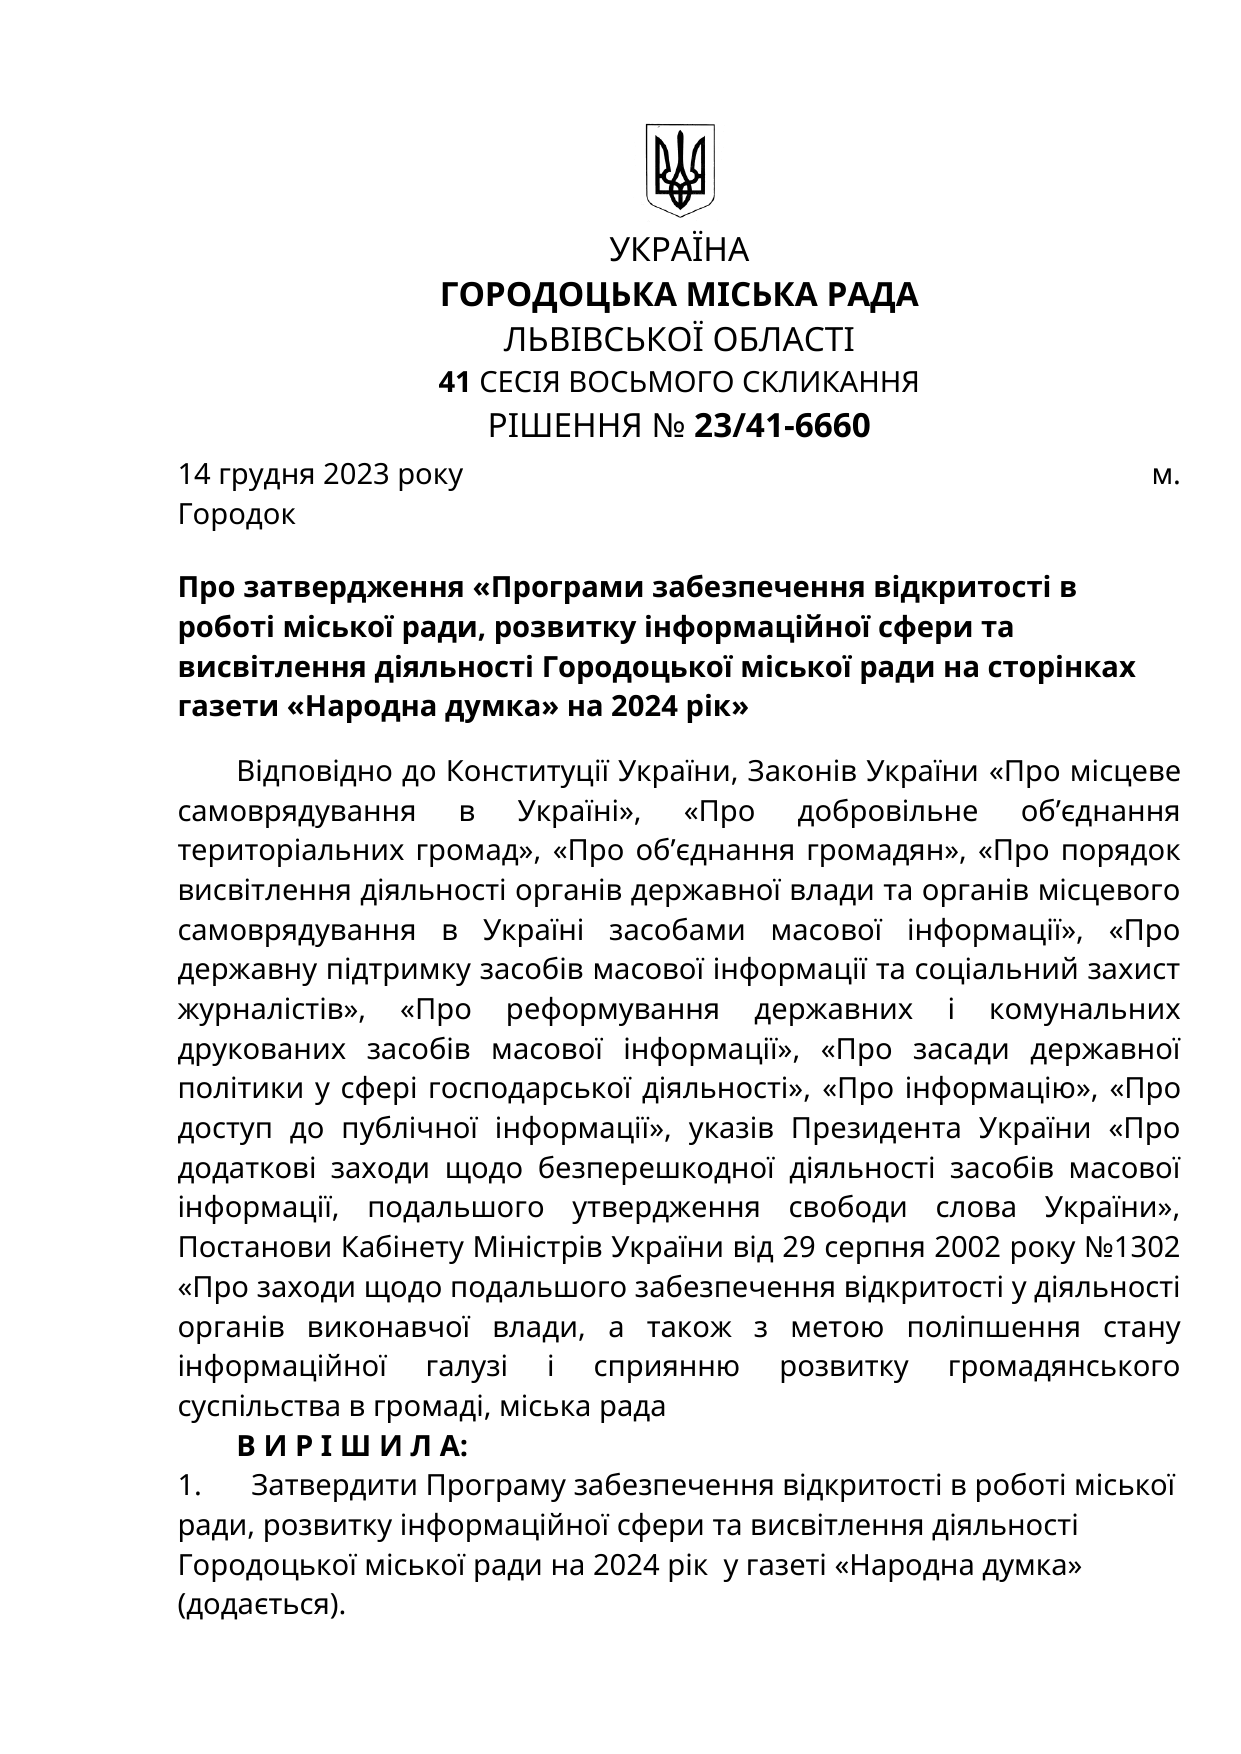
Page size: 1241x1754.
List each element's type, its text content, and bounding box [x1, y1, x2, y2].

text 14 грудня 2023 року м. Городок [177, 453, 1181, 533]
text УКРАЇНА [177, 225, 1181, 271]
text ГОРОДОЦЬКА МІСЬКА РАДА [177, 271, 1181, 316]
text ЛЬВІВСЬКОЇ ОБЛАСТІ [177, 316, 1181, 362]
text Про затвердження «Програми забезпечення відкритості в роботі міської ради, розвитку інформаційної сфери та висвітлення діяльності Городоцької міської ради на сторінках газети «Народна думка» на 2024 рік» [177, 566, 1181, 725]
text 41 сесія восьмого скликання [177, 362, 1181, 401]
text В И Р І Ш И Л А: [177, 1425, 1181, 1464]
picture [633, 118, 726, 222]
text РІШЕННЯ № 23/41-6660 [177, 401, 1181, 447]
text Відповідно до Конституції України, Законів України «Про місцеве самоврядування в Україні», «Про добровільне об’єднання територіальних громад», «Про об’єднання громадян», «Про порядок висвітлення діяльності органів державної влади та органів місцевого самоврядування в Україні засобами масової інформації», «Про державну підтримку засобів масової інформації та соціальний захист журналістів», «Про реформування державних і комунальних друкованих засобів масової інформації», «Про засади державної політики у сфері господарської діяльності», «Про інформацію», «Про доступ до публічної інформації», указів Президента України «Про додаткові заходи щодо безперешкодної діяльності засобів масової інформації, подальшого утвердження свободи слова України», Постанови Кабінету Міністрів України від 29 серпня 2002 року №1302 «Про заходи щодо подальшого забезпечення відкритості у діяльності органів виконавчої влади, а також з метою поліпшення стану інформаційної галузі і сприянню розвитку громадянського суспільства в громаді, міська рада [177, 750, 1181, 1425]
list Затвердити Програму забезпечення відкритості в роботі міської ради, розвитку інформаційної сфери та висвітлення діяльності Городоцької міської ради на 2024 рік у газеті «Народна думка» (додається). [177, 1464, 1181, 1623]
